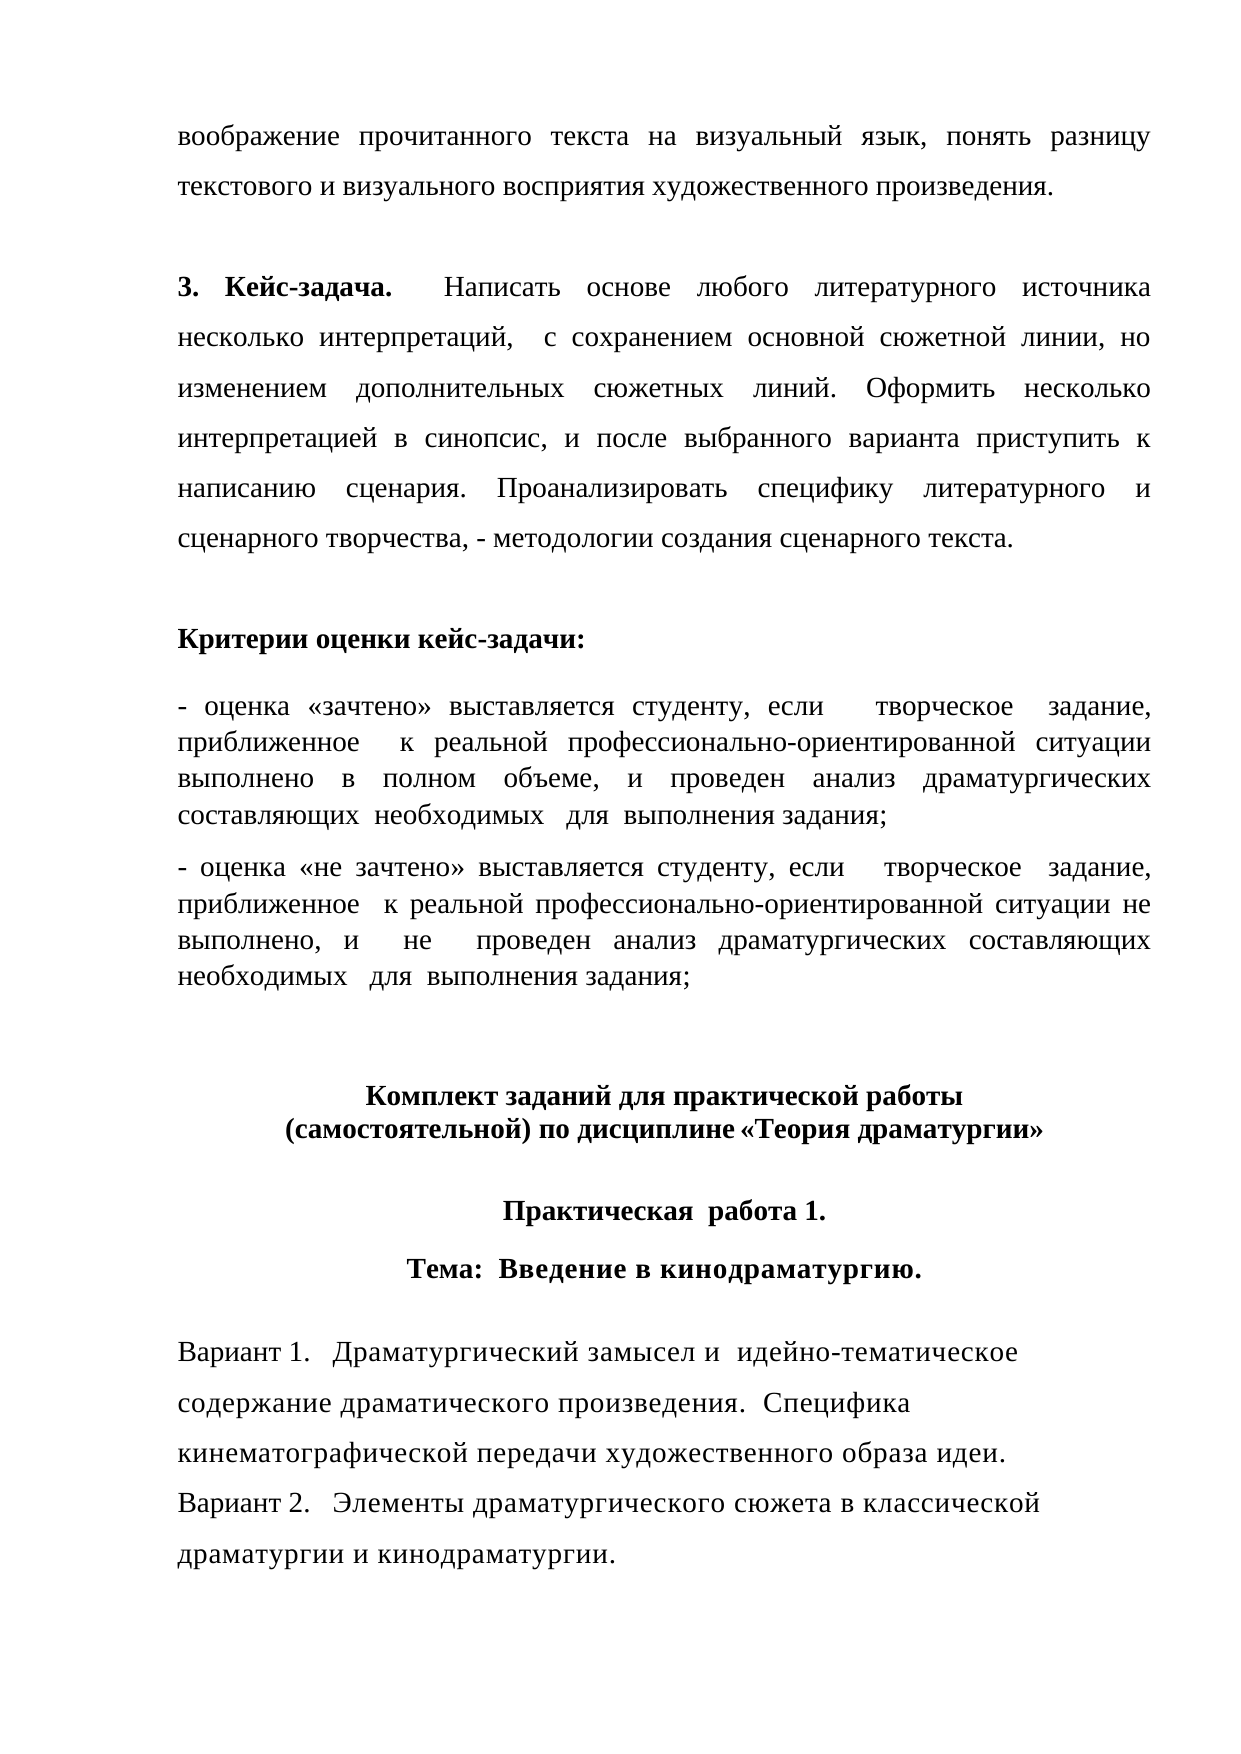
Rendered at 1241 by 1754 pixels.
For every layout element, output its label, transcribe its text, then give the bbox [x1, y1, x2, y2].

text - оценка «зачтено» выставляется студенту, если творческое задание, приближенное к реальной профессионально-ориентированной ситуации выполнено в полном объеме, и проведен анализ драматургических составляющих необходимых для выполнения задания; [177, 688, 1152, 830]
text Практическая работа 1. [177, 1193, 1152, 1227]
text 3. Кейс-задача. Написать основе любого литературного источника несколько интерпретаций, с сохранением основной сюжетной линии, но изменением дополнительных сюжетных линий. Оформить несколько интерпретацией в синопсис, и после выбранного варианта приступить к написанию сценария. Проанализировать специфику литературного и сценарного творчества, - методологии создания сценарного текста. [177, 269, 1152, 554]
text Критерии оценки кейс-задачи: [177, 621, 1152, 655]
text Тема: Введение в кинодраматургию. [177, 1251, 1152, 1284]
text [177, 118, 1152, 202]
text Вариант 1. Драматургический замысел и идейно-тематическое содержание драматического произведения. Специфика кинематографической передачи художественного образа идеи. Вариант 2. Элементы драматургического сюжета в классической драматургии и кинодраматургии. [177, 1284, 1152, 1615]
text - оценка «не зачтено» выставляется студенту, если творческое задание, приближенное к реальной профессионально-ориентированной ситуации не выполнено, и не проведен анализ драматургических составляющих необходимых для выполнения задания; [177, 849, 1152, 992]
text Комплект заданий для практической работы [177, 1078, 1152, 1111]
text (самостоятельной) по дисциплине «Теория драматургии» [177, 1111, 1152, 1145]
